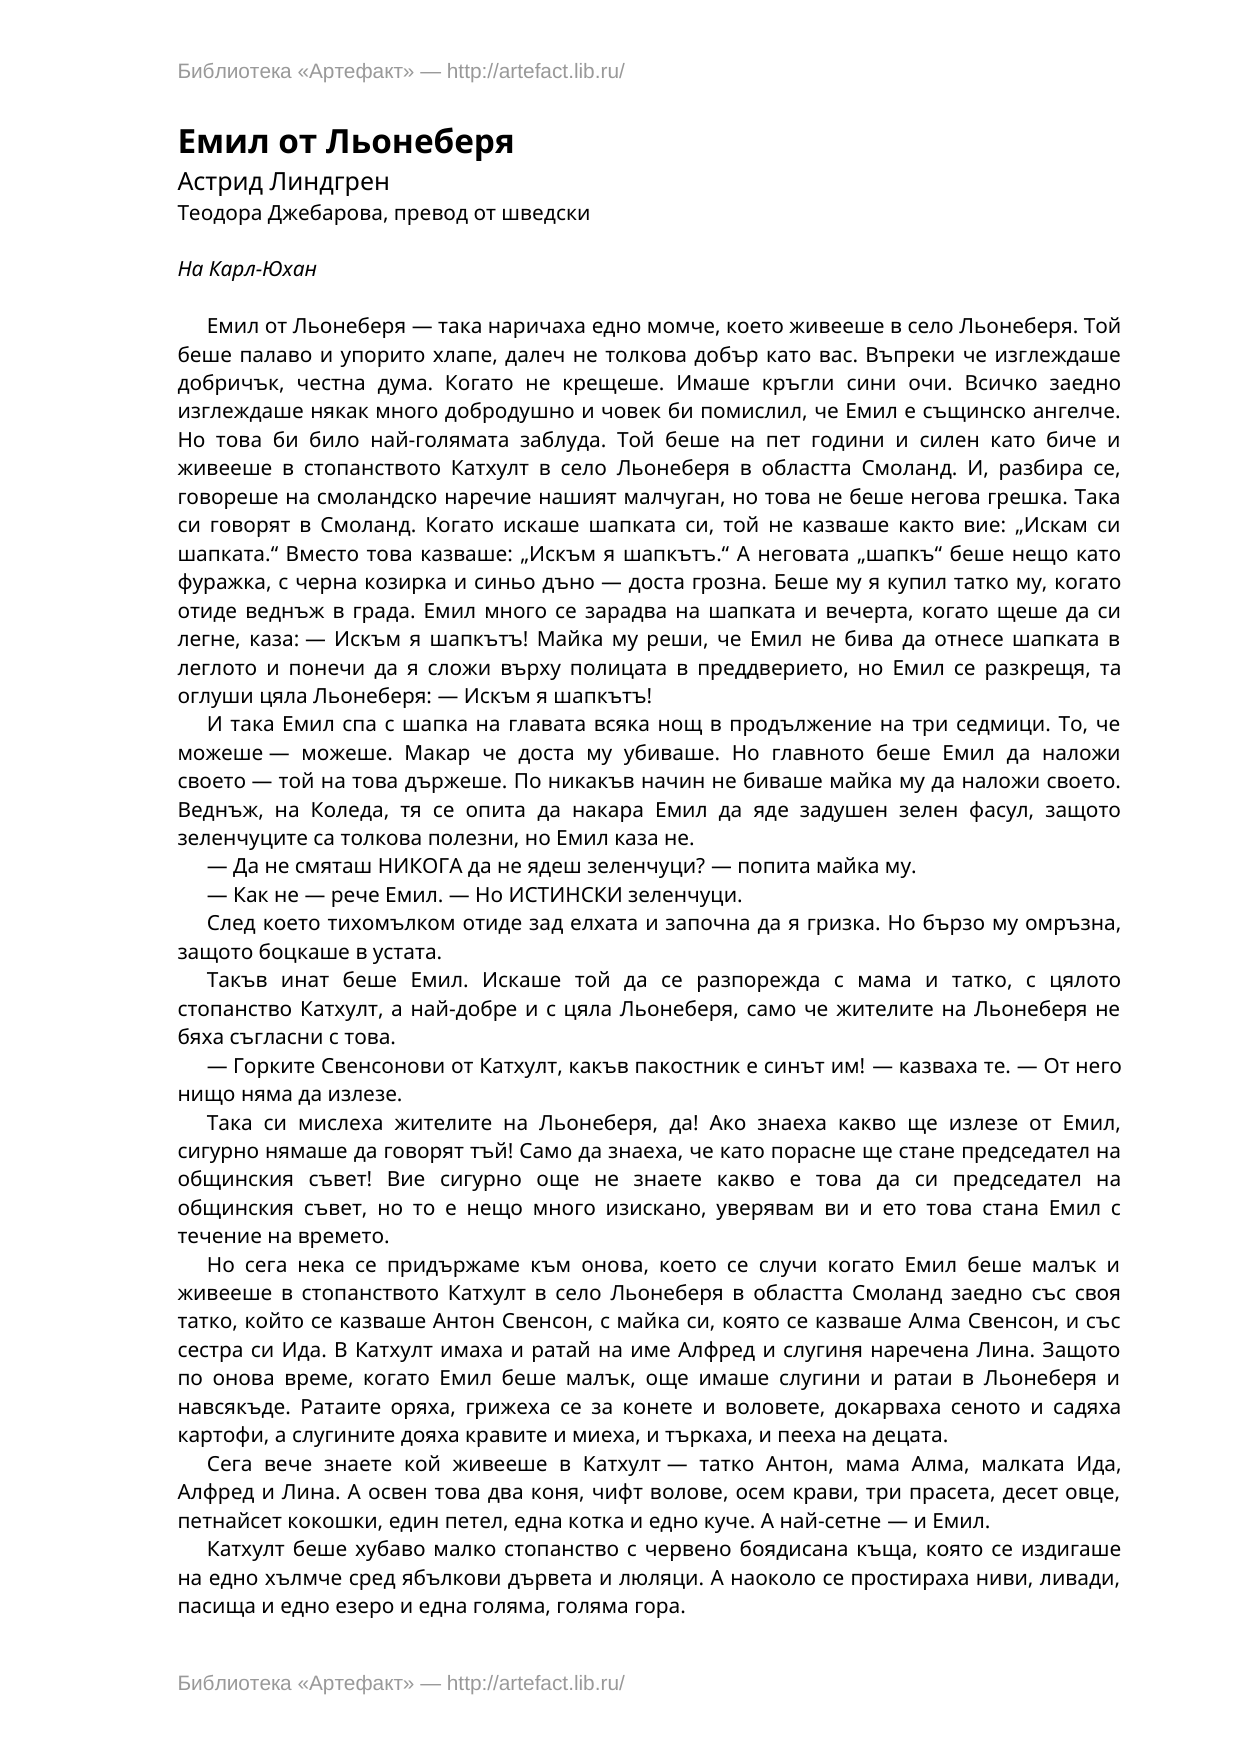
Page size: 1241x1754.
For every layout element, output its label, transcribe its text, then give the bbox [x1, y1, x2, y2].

text Сега вече знаете кой живееше в Катхулт — татко Антон, мама Алма, малката Ида, Алфред и Лина. А освен това два коня, чифт волове, осем крави, три прасета, десет овце, петнайсет кокошки, един петел, една котка и едно куче. А най-сетне — и Емил. [177, 1449, 1122, 1534]
subtitle Емил от Льонеберя [177, 118, 1122, 163]
text Теодора Джебарова, превод от шведски [177, 198, 1122, 226]
text Такъв инат беше Емил. Искаше той да се разпорежда с мама и татко, с цялото стопанство Катхулт, а най-добре и с цяла Льонеберя, само че жителите на Льонеберя не бяха съгласни с това. [177, 965, 1122, 1051]
text И така Емил спа с шапка на главата всяка нощ в продължение на три седмици. То, че можеше — можеше. Макар че доста му убиваше. Но главното беше Емил да наложи своето — той на това държеше. По никакъв начин не биваше майка му да наложи своето. Веднъж, на Коледа, тя се опита да накара Емил да яде задушен зелен фасул, защото зеленчуците са толкова полезни, но Емил каза не. [177, 709, 1122, 852]
text Така си мислеха жителите на Льонеберя, да! Ако знаеха какво ще излезе от Емил, сигурно нямаше да говорят тъй! Само да знаеха, че като порасне ще стане председател на общинския съвет! Вие сигурно още не знаете какво е това да си председател на общинския съвет, но то е нещо много изискано, уверявам ви и ето това стана Емил с течение на времето. [177, 1108, 1122, 1250]
text — Горките Свенсонови от Катхулт, какъв пакостник е синът им! — казваха те. — От него нищо няма да излезе. [177, 1051, 1122, 1108]
text Емил от Льонеберя — така наричаха едно момче, което живееше в село Льонеберя. Той беше палаво и упорито хлапе, далеч не толкова добър като вас. Въпреки че изглеждаше добричък, честна дума. Когато не крещеше. Имаше кръгли сини очи. Всичко заедно изглеждаше някак много добродушно и човек би помислил, че Емил е същинско ангелче. Но това би било най-голямата заблуда. Той беше на пет години и силен като биче и живееше в стопанството Катхулт в село Льонеберя в областта Смоланд. И, разбира се, говореше на смоландско наречие нашият малчуган, но това не беше негова грешка. Така си говорят в Смоланд. Когато искаше шапката си, той не казваше както вие: „Искам си шапката.“ Вместо това казваше: „Искъм я шапкътъ.“ А неговата „шапкъ“ беше нещо като фуражка, с черна козирка и синьо дъно — доста грозна. Беше му я купил татко му, когато отиде веднъж в града. Емил много се зарадва на шапката и вечерта, когато щеше да си легне, каза: — Искъм я шапкътъ! Майка му реши, че Емил не бива да отнесе шапката в леглото и понечи да я сложи върху полицата в преддверието, но Емил се разкрещя, та оглуши цяла Льонеберя: — Искъм я шапкътъ! [177, 311, 1122, 709]
text На Карл-Юхан [177, 254, 1122, 283]
text Но сега нека се придържаме към онова, което се случи когато Емил беше малък и живееше в стопанството Катхулт в село Льонеберя в областта Смоланд заедно със своя татко, който се казваше Антон Свенсон, с майка си, която се казваше Алма Свенсон, и със сестра си Ида. В Катхулт имаха и ратай на име Алфред и слугиня наречена Лина. Защото по онова време, когато Емил беше малък, още имаше слугини и ратаи в Льонеберя и навсякъде. Ратаите оряха, грижеха се за конете и воловете, докарваха сеното и садяха картофи, а слугините дояха кравите и миеха, и търкаха, и пееха на децата. [177, 1250, 1122, 1449]
subtitle Астрид Линдгрен [177, 163, 1122, 198]
text След което тихомълком отиде зад елхата и започна да я гризка. Но бързо му омръзна, защото боцкаше в устата. [177, 908, 1122, 965]
text — Да не смяташ НИКОГА да не ядеш зеленчуци? — попита майка му. [177, 852, 1122, 880]
text Катхулт беше хубаво малко стопанство с червено боядисана къща, която се издигаше на едно хълмче сред ябълкови дървета и люляци. А наоколо се простираха ниви, ливади, пасища и едно езеро и една голяма, голяма гора. [177, 1534, 1122, 1619]
text — Как не — рече Емил. — Но ИСТИНСКИ зеленчуци. [177, 880, 1122, 908]
